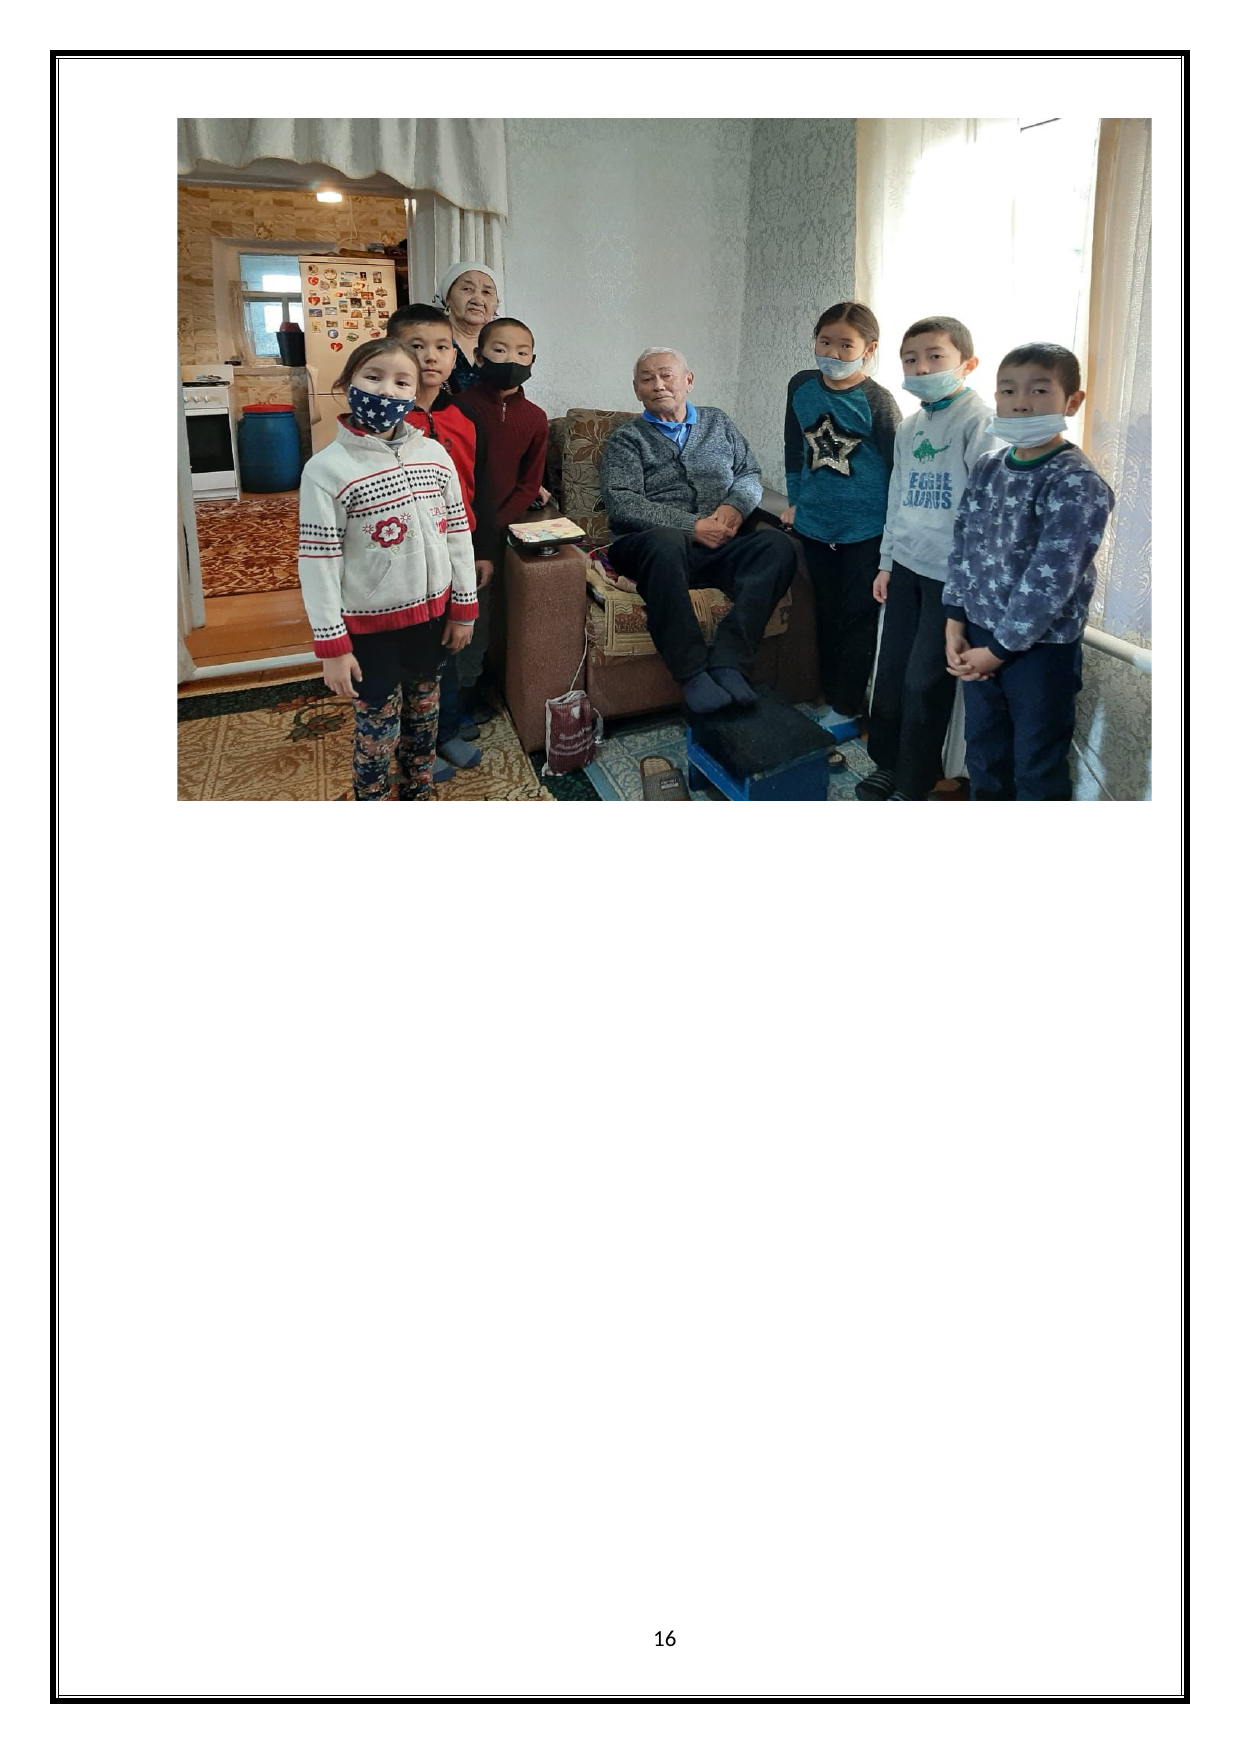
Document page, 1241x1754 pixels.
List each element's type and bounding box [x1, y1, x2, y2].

picture [177, 118, 1152, 801]
